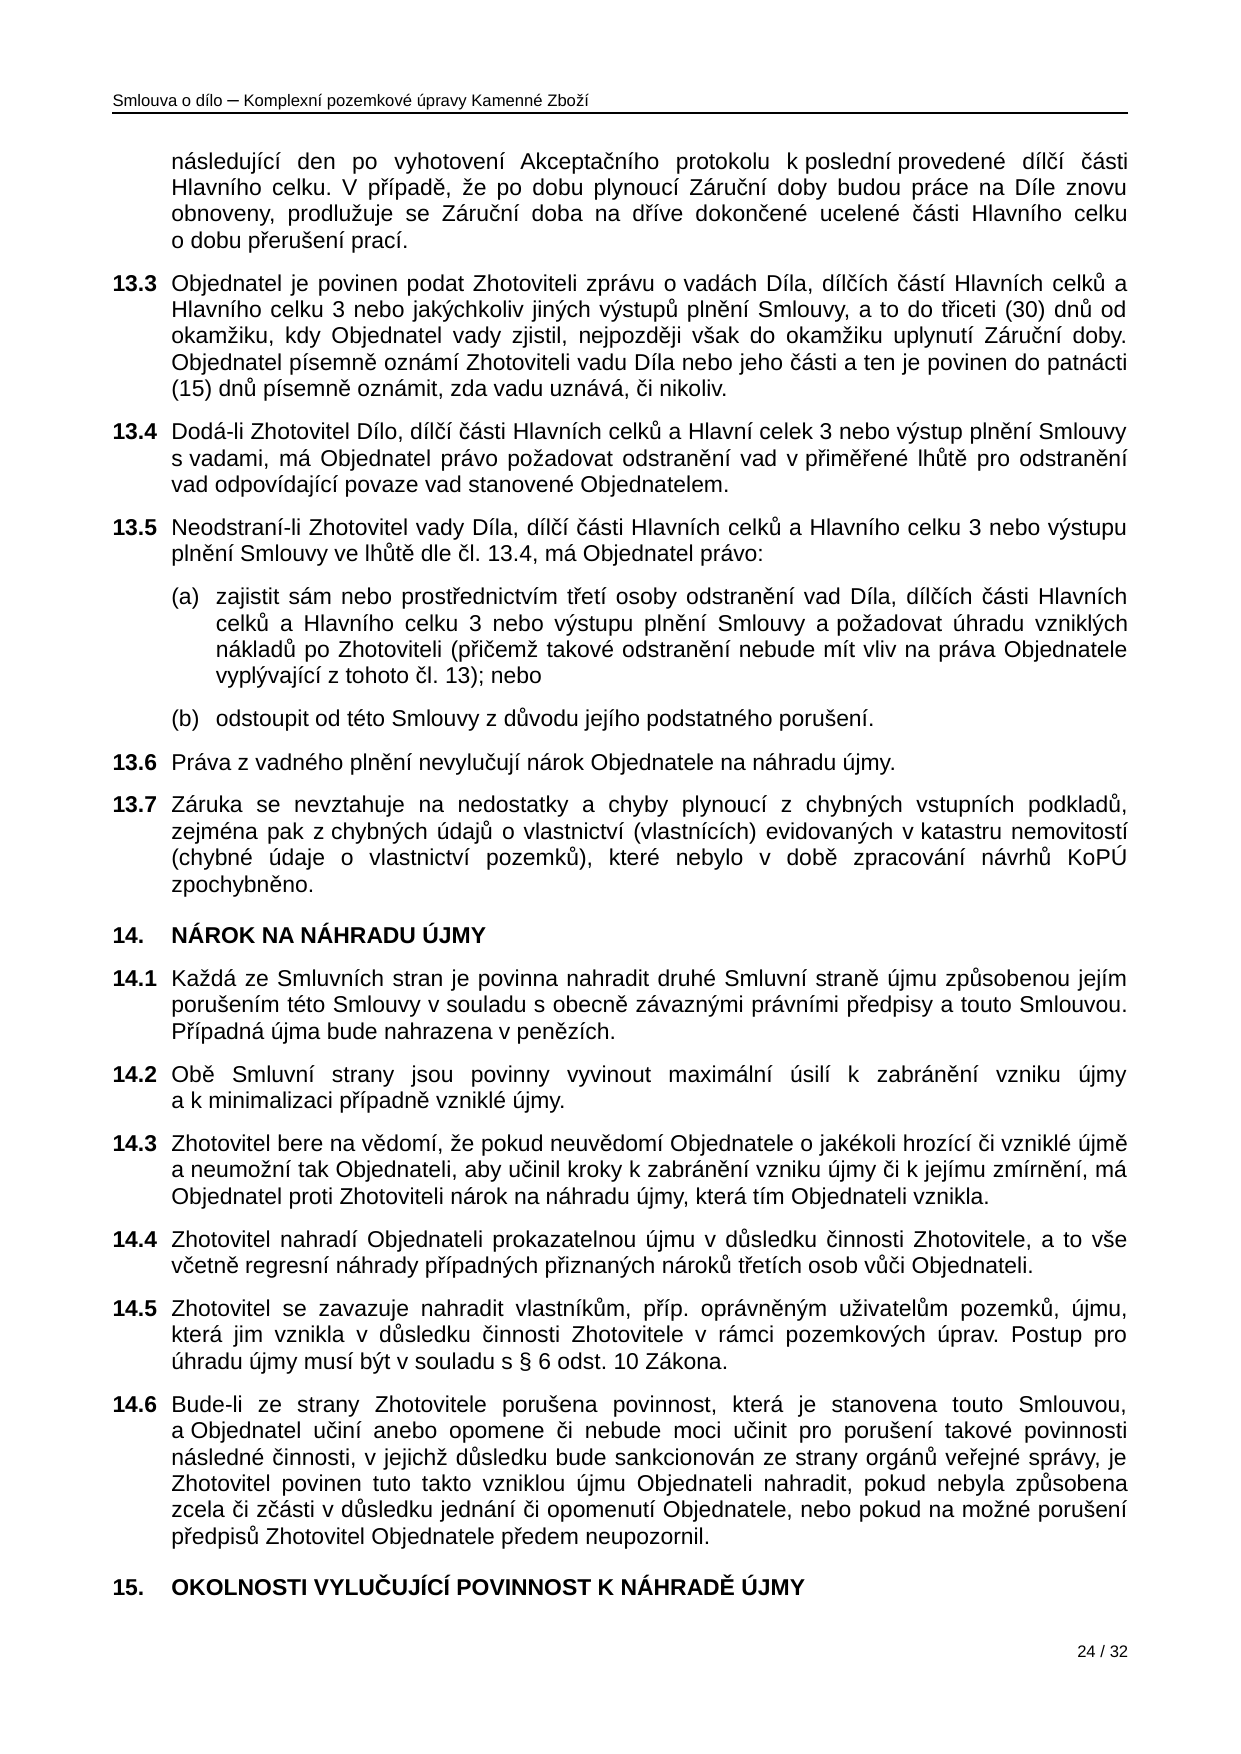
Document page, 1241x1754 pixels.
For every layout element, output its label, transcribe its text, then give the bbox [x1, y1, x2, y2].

text odstoupit od této Smlouvy z důvodu jejího podstatného porušení. [171, 705, 1128, 732]
text Neodstraní-li Zhotovitel vady Díla, dílčí části Hlavních celků a Hlavního celku 3 nebo výstupu plnění Smlouvy ve lhůtě dle čl. 13.4, má Objednatel právo: [112, 514, 1128, 567]
text Zhotovitel nahradí Objednateli prokazatelnou újmu v důsledku činnosti Zhotovitele, a to vše včetně regresní náhrady případných přiznaných nároků třetích osob vůči Objednateli. [112, 1226, 1128, 1278]
text Zhotovitel bere na vědomí, že pokud neuvědomí Objednatele o jakékoli hrozící či vzniklé újmě a neumožní tak Objednateli, aby učinil kroky k zabránění vzniku újmy či k jejímu zmírnění, má Objednatel proti Zhotoviteli nárok na náhradu újmy, která tím Objednateli vznikla. [112, 1130, 1128, 1209]
text Bude-li ze strany Zhotovitele porušena povinnost, která je stanovena touto Smlouvou, a Objednatel učiní anebo opomene či nebude moci učinit pro porušení takové povinnosti následné činnosti, v jejichž důsledku bude sankcionován ze strany orgánů veřejné správy, je Zhotovitel povinen tuto takto vzniklou újmu Objednateli nahradit, pokud nebyla způsobena zcela či zčásti v důsledku jednání či opomenutí Objednatele, nebo pokud na možné porušení předpisů Zhotovitel Objednatele předem neupozornil. [112, 1391, 1128, 1549]
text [112, 148, 1128, 253]
text Práva z vadného plnění nevylučují nárok Objednatele na náhradu újmy. [112, 748, 1128, 775]
text Okolnosti vylučující povinnost k náhradě újmy [112, 1574, 1128, 1600]
text Objednatel je povinen podat Zhotoviteli zprávu o vadách Díla, dílčích částí Hlavních celků a Hlavního celku 3 nebo jakýchkoliv jiných výstupů plnění Smlouvy, a to do třiceti (30) dnů od okamžiku, kdy Objednatel vady zjistil, nejpozději však do okamžiku uplynutí Záruční doby. Objednatel písemně oznámí Zhotoviteli vadu Díla nebo jeho části a ten je povinen do patnácti (15) dnů písemně oznámit, zda vadu uznává, či nikoliv. [112, 270, 1128, 402]
text Nárok na náhradu újmy [112, 922, 1128, 948]
text Dodá-li Zhotovitel Dílo, dílčí části Hlavních celků a Hlavní celek 3 nebo výstup plnění Smlouvy s vadami, má Objednatel právo požadovat odstranění vad v přiměřené lhůtě pro odstranění vad odpovídající povaze vad stanovené Objednatelem. [112, 418, 1128, 497]
text Záruka se nevztahuje na nedostatky a chyby plynoucí z chybných vstupních podkladů, zejména pak z chybných údajů o vlastnictví (vlastnících) evidovaných v katastru nemovitostí (chybné údaje o vlastnictví pozemků), které nebylo v době zpracování návrhů KoPÚ zpochybněno. [112, 791, 1128, 897]
list zajistit sám nebo prostřednictvím třetí osoby odstranění vad Díla, dílčích části Hlavních celků a Hlavního celku 3 nebo výstupu plnění Smlouvy a požadovat úhradu vzniklých nákladů po Zhotoviteli (přičemž takové odstranění nebude mít vliv na práva Objednatele vyplývající z tohoto čl. 13); nebo [171, 583, 1128, 689]
text Zhotovitel se zavazuje nahradit vlastníkům, příp. oprávněným uživatelům pozemků, újmu, která jim vznikla v důsledku činnosti Zhotovitele v rámci pozemkových úprav. Postup pro úhradu újmy musí být v souladu s § 6 odst. 10 Zákona. [112, 1295, 1128, 1374]
text Každá ze Smluvních stran je povinna nahradit druhé Smluvní straně újmu způsobenou jejím porušením této Smlouvy v souladu s obecně závaznými právními předpisy a touto Smlouvou. Případná újma bude nahrazena v penězích. [112, 965, 1128, 1044]
text Obě Smluvní strany jsou povinny vyvinout maximální úsilí k zabránění vzniku újmy a k minimalizaci případně vzniklé újmy. [112, 1061, 1128, 1113]
